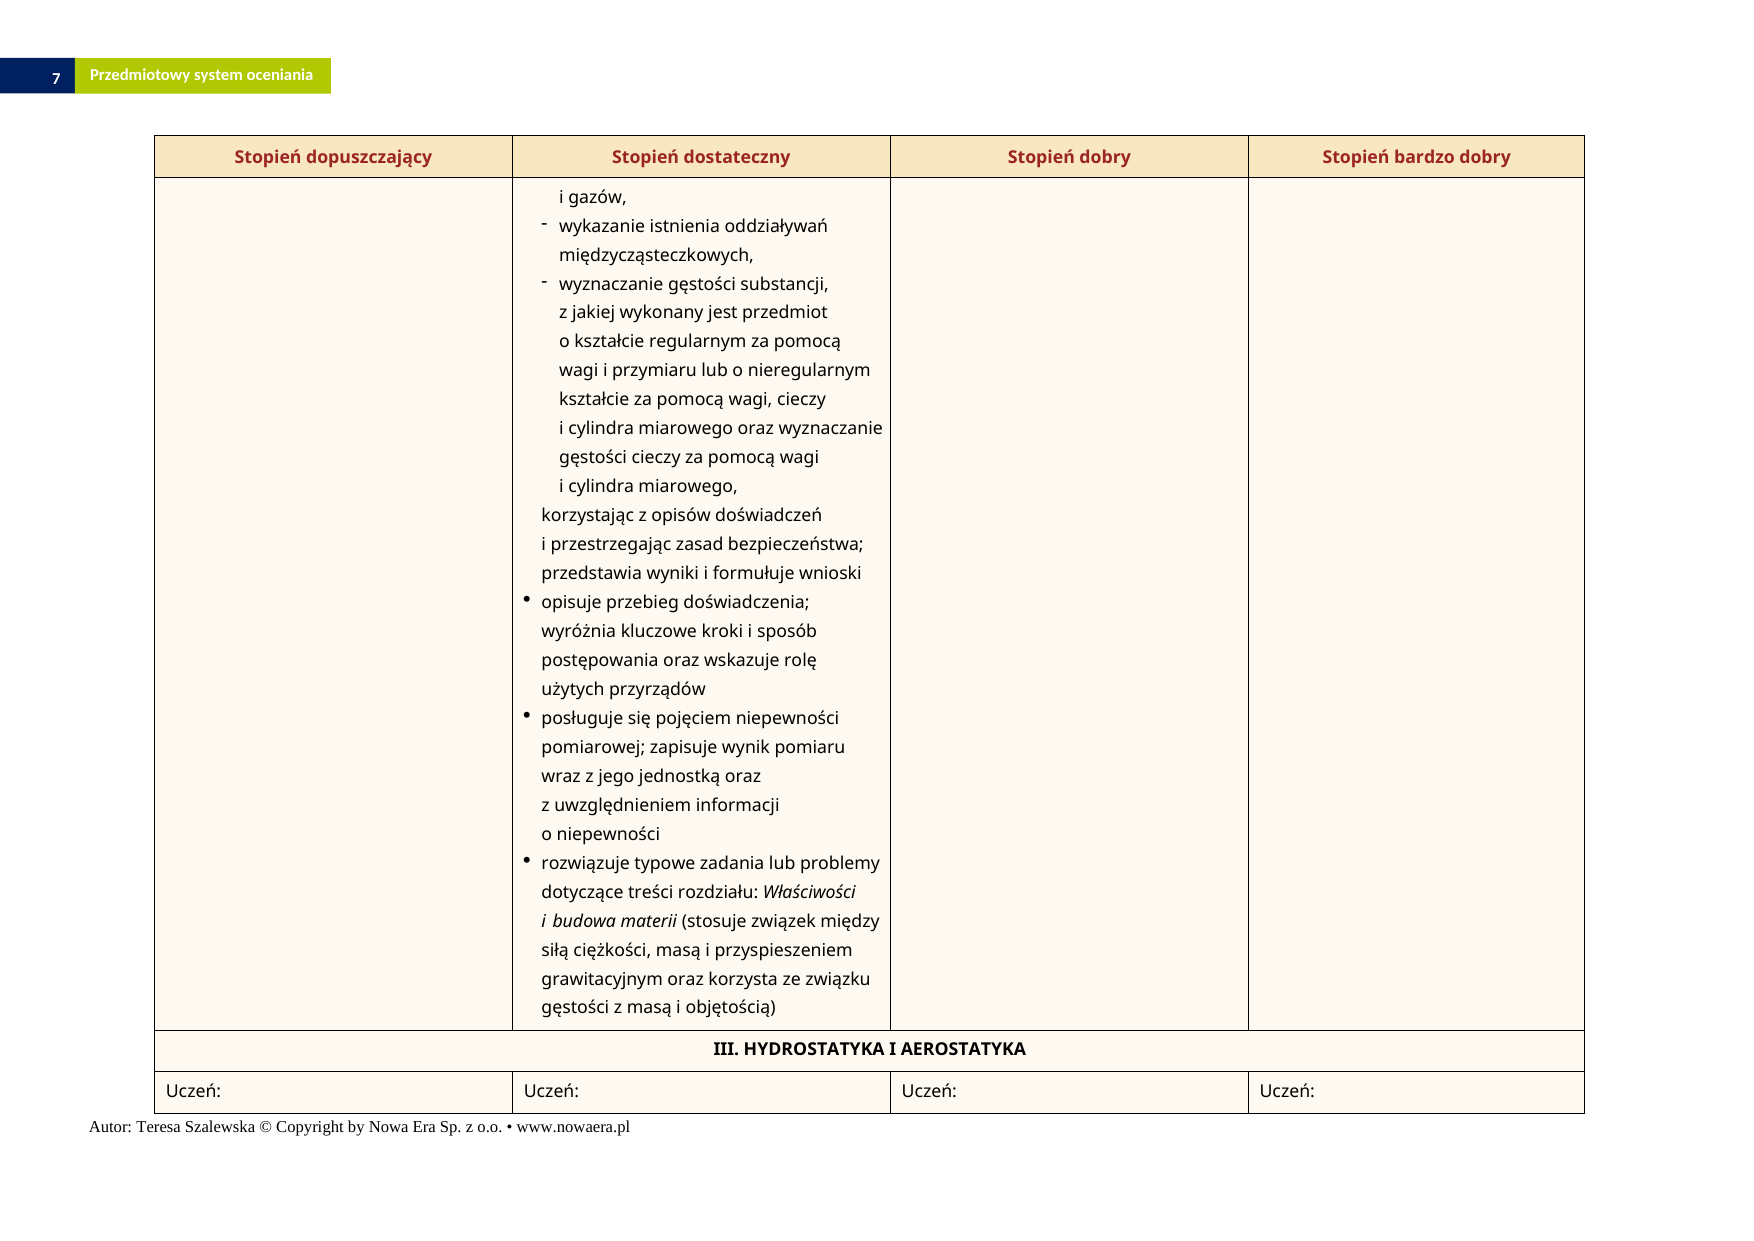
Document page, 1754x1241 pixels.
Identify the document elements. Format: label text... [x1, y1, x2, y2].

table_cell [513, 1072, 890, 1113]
table_header Stopień dostateczny [513, 136, 890, 177]
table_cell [155, 178, 512, 1030]
table_cell III. HYDROSTATYKA I AEROSTATYKA [155, 1031, 1584, 1071]
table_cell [891, 178, 1248, 1030]
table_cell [513, 178, 890, 1030]
table_header Stopień dopuszczający [155, 136, 512, 177]
table_header Stopień dobry [891, 136, 1248, 177]
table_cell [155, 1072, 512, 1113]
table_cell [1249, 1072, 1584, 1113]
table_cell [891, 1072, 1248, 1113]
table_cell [1249, 178, 1584, 1030]
table_header Stopień bardzo dobry [1249, 136, 1584, 177]
